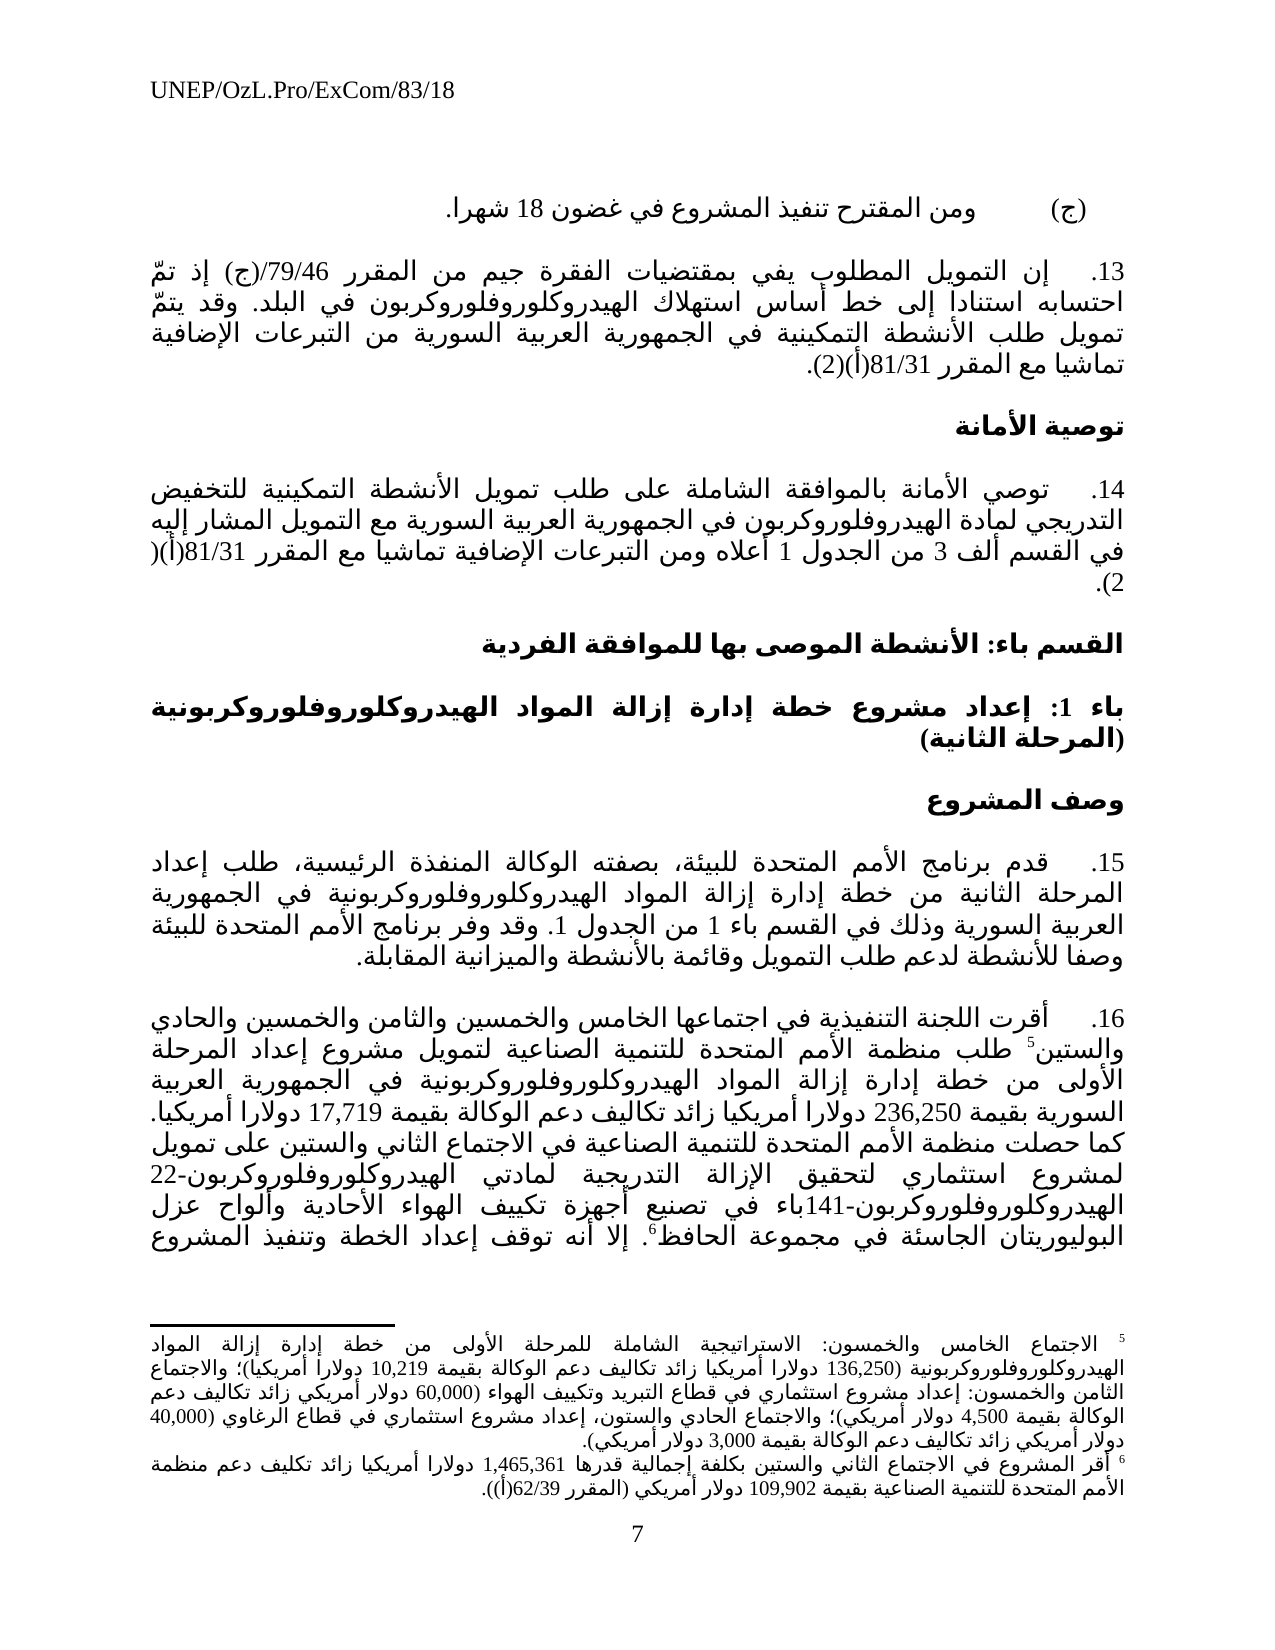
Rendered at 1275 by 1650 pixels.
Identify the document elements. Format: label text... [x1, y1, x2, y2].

text 13. إن التمويل المطلوب يفي بمقتضيات الفقرة جيم من المقرر 79/46/(ج) إذ تمّ احتسابه استنادا إلى خط أساس استھلاك الهيدروكلوروفلوروكربون في البلد. وقد يتمّ تمويل طلب الأنشطة التمكينية في الجمهورية العربية السورية من التبرعات الإضافية تماشيا مع المقرر 81/31(أ)(2). [150, 255, 1124, 379]
list ومن المقترح تنفيذ المشروع في غضون 18 شهرا. [150, 192, 1051, 223]
list القسم باء: الأنشطة الموصى بها للموافقة الفردية [150, 628, 1124, 659]
text 15. قدم برنامج الأمم المتحدة للبيئة، بصفته الوكالة المنفذة الرئيسية، طلب إعداد المرحلة الثانية من خطة إدارة إزالة المواد الهيدروكلوروفلوروكربونية في الجمهورية العربية السورية وذلك في القسم باء 1 من الجدول 1. وقد وفر برنامج الأمم المتحدة للبيئة وصفا للأنشطة لدعم طلب التمويل وقائمة بالأنشطة والميزانية المقابلة. [150, 846, 1124, 971]
list باء 1: إعداد مشروع خطة إدارة إزالة المواد الهيدروكلوروفلوروكربونية (المرحلة الثانية) [150, 691, 1124, 753]
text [150, 1002, 1124, 1251]
text توصية الأمانة [150, 410, 1125, 442]
text 14. توصي الأمانة بالموافقة الشاملة على طلب تمويل الأنشطة التمكينية للتخفيض التدريجي لمادة الهيدروفلوروكربون في الجمهورية العربية السورية مع التمويل المشار إليه في القسم ألف 3 من الجدول 1 أعلاه ومن التبرعات الإضافية تماشيا مع المقرر 81/31(أ)(2). [150, 473, 1124, 597]
text وصف المشروع [150, 784, 1125, 815]
